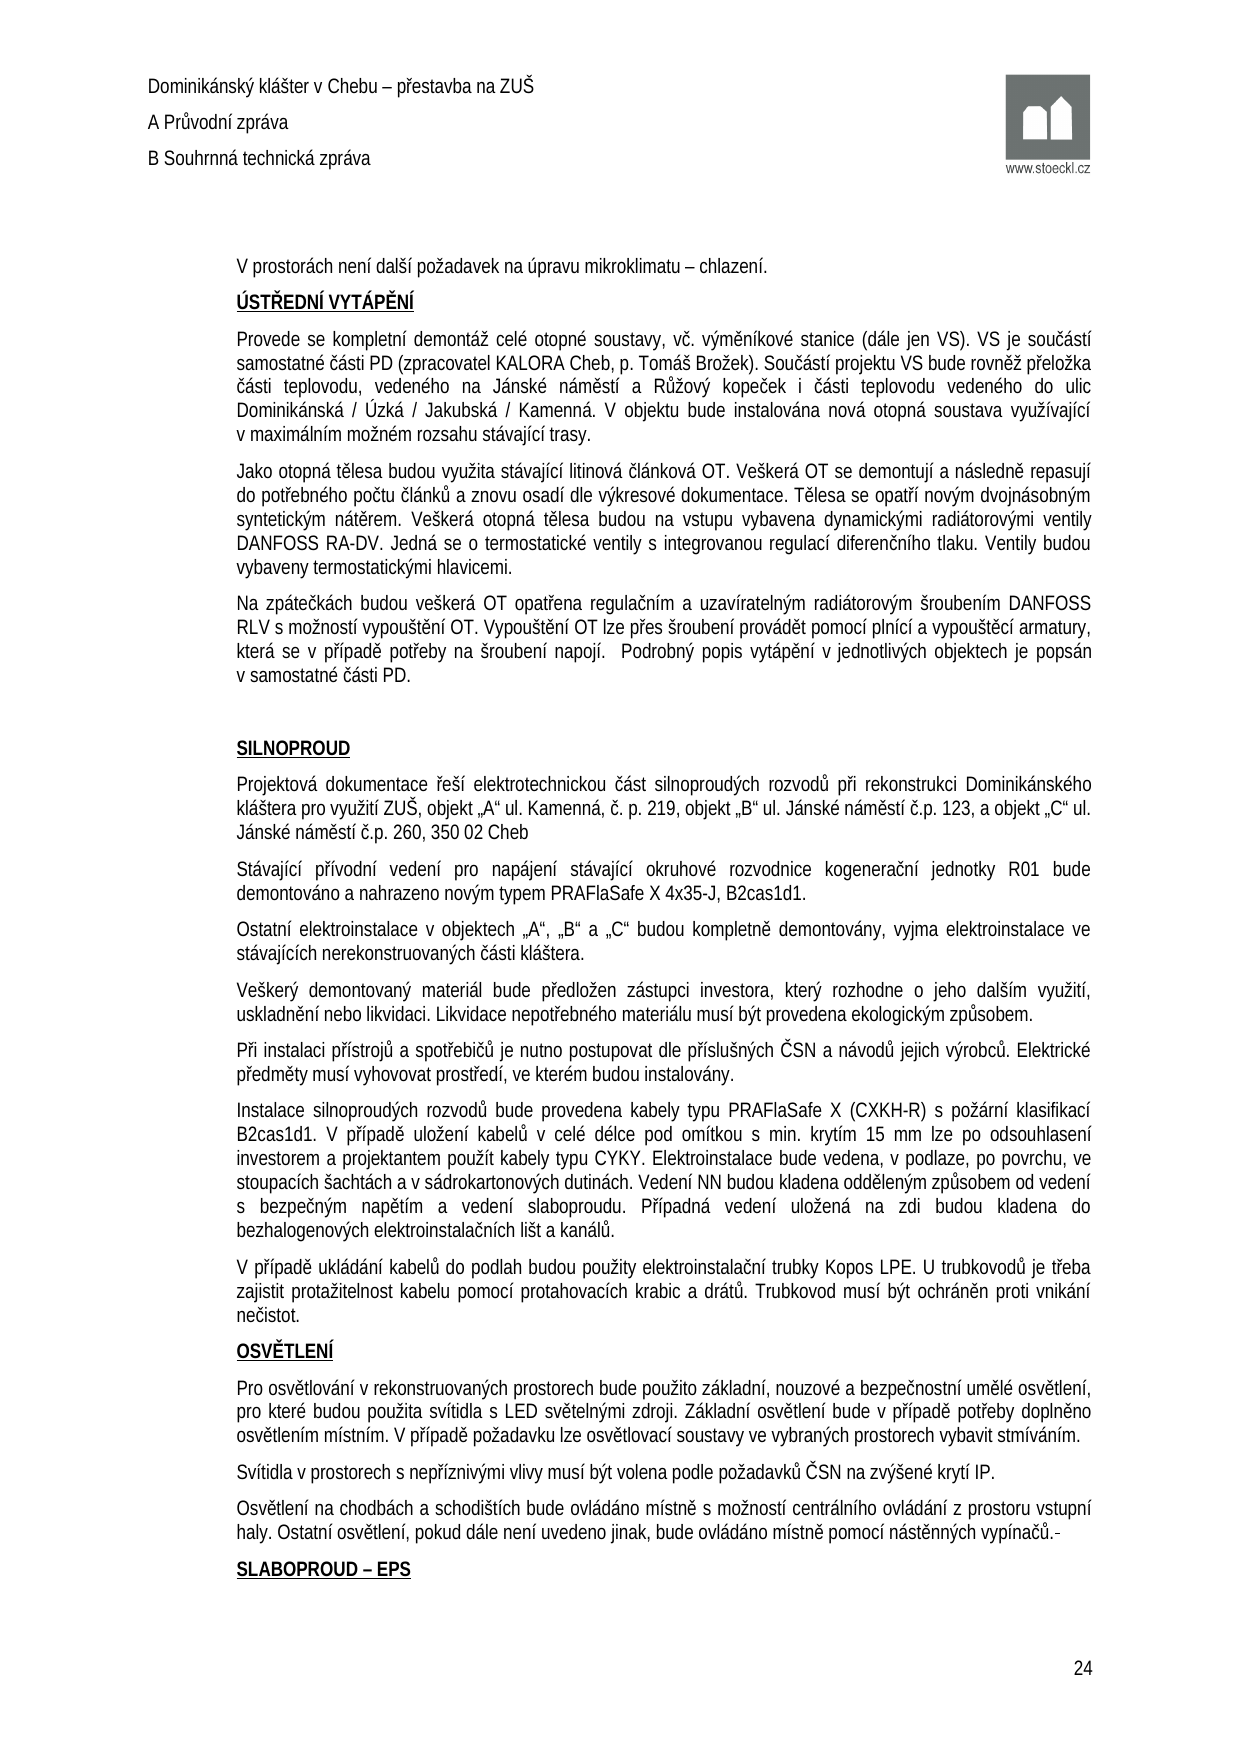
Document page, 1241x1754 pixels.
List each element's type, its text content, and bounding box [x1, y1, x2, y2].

text Stávající přívodní vedení pro napájení stávající okruhové rozvodnice kogenerační jednotky R01 bude demontováno a nahrazeno novým typem PRAFlaSafe X 4x35-J, B2cas1d1. [236, 857, 1092, 904]
text SILNOPROUD [236, 736, 1092, 760]
text Při instalaci přístrojů a spotřebičů je nutno postupovat dle příslušných ČSN a návodů jejich výrobců. Elektrické předměty musí vyhovovat prostředí, ve kterém budou instalovány. [236, 1038, 1092, 1086]
text Ostatní elektroinstalace v objektech „A“, „B“ a „C“ budou kompletně demontovány, vyjma elektroinstalace ve stávajících nerekonstruovaných části kláštera. [236, 917, 1092, 965]
text Na zpátečkách budou veškerá OT opatřena regulačním a uzavíratelným radiátorovým šroubením DANFOSS RLV s možností vypouštění OT. Vypouštění OT lze přes šroubení provádět pomocí plnící a vypouštěcí armatury, která se v případě potřeby na šroubení napojí. Podrobný popis vytápění v jednotlivých objektech je popsán v samostatné části PD. [236, 591, 1092, 687]
text Projektová dokumentace řeší elektrotechnickou část silnoproudých rozvodů při rekonstrukci Dominikánského kláštera pro využití ZUŠ, objekt „A“ ul. Kamenná, č. p. 219, objekt „B“ ul. Jánské náměstí č.p. 123, a objekt „C“ ul. Jánské náměstí č.p. 260, 350 02 Cheb [236, 772, 1092, 844]
text V případě ukládání kabelů do podlah budou použity elektroinstalační trubky Kopos LPE. U trubkovodů je třeba zajistit protažitelnost kabelu pomocí protahovacích krabic a drátů. Trubkovod musí být ochráněn proti vnikání nečistot. [236, 1254, 1092, 1326]
text SLABOPROUD – EPS [236, 1557, 1092, 1581]
text Pro osvětlování v rekonstruovaných prostorech bude použito základní, nouzové a bezpečnostní umělé osvětlení, pro které budou použita svítidla s LED světelnými zdroji. Základní osvětlení bude v případě potřeby doplněno osvětlením místním. V případě požadavku lze osvětlovací soustavy ve vybraných prostorech vybavit stmíváním. [236, 1375, 1092, 1447]
text V prostorách není další požadavek na úpravu mikroklimatu – chlazení. [236, 253, 1092, 277]
text Instalace silnoproudých rozvodů bude provedena kabely typu PRAFlaSafe X (CXKH-R) s požární klasifikací B2cas1d1. V případě uložení kabelů v celé délce pod omítkou s min. krytím 15 mm lze po odsouhlasení investorem a projektantem použít kabely typu CYKY. Elektroinstalace bude vedena, v podlaze, po povrchu, ve stoupacích šachtách a v sádrokartonových dutinách. Vedení NN budou kladena odděleným způsobem od vedení s bezpečným napětím a vedení slaboproudu. Případná vedení uložená na zdi budou kladena do bezhalogenových elektroinstalačních lišt a kanálů. [236, 1098, 1092, 1242]
text OSVĚTLENÍ [236, 1339, 1092, 1363]
text Provede se kompletní demontáž celé otopné soustavy, vč. výměníkové stanice (dále jen VS). VS je součástí samostatné části PD (zpracovatel KALORA Cheb, p. Tomáš Brožek). Součástí projektu VS bude rovněž přeložka části teplovodu, vedeného na Jánské náměstí a Růžový kopeček i části teplovodu vedeného do ulic Dominikánská / Úzká / Jakubská / Kamenná. V objektu bude instalována nová otopná soustava využívající v maximálním možném rozsahu stávající trasy. [236, 326, 1092, 446]
text ÚSTŘEDNÍ VYTÁPĚNÍ [236, 290, 1092, 314]
text Jako otopná tělesa budou využita stávající litinová článková OT. Veškerá OT se demontují a následně repasují do potřebného počtu článků a znovu osadí dle výkresové dokumentace. Tělesa se opatří novým dvojnásobným syntetickým nátěrem. Veškerá otopná tělesa budou na vstupu vybavena dynamickými radiátorovými ventily DANFOSS RA-DV. Jedná se o termostatické ventily s integrovanou regulací diferenčního tlaku. Ventily budou vybaveny termostatickými hlavicemi. [236, 459, 1092, 578]
picture [1004, 73, 1092, 176]
text Veškerý demontovaný materiál bude předložen zástupci investora, který rozhodne o jeho dalším využití, uskladnění nebo likvidaci. Likvidace nepotřebného materiálu musí být provedena ekologickým způsobem. [236, 977, 1092, 1025]
text Osvětlení na chodbách a schodištích bude ovládáno místně s možností centrálního ovládání z prostoru vstupní haly. Ostatní osvětlení, pokud dále není uvedeno jinak, bude ovládáno místně pomocí nástěnných vypínačů. [236, 1496, 1092, 1544]
text Svítidla v prostorech s nepříznivými vlivy musí být volena podle požadavků ČSN na zvýšené krytí IP. [236, 1460, 1092, 1484]
